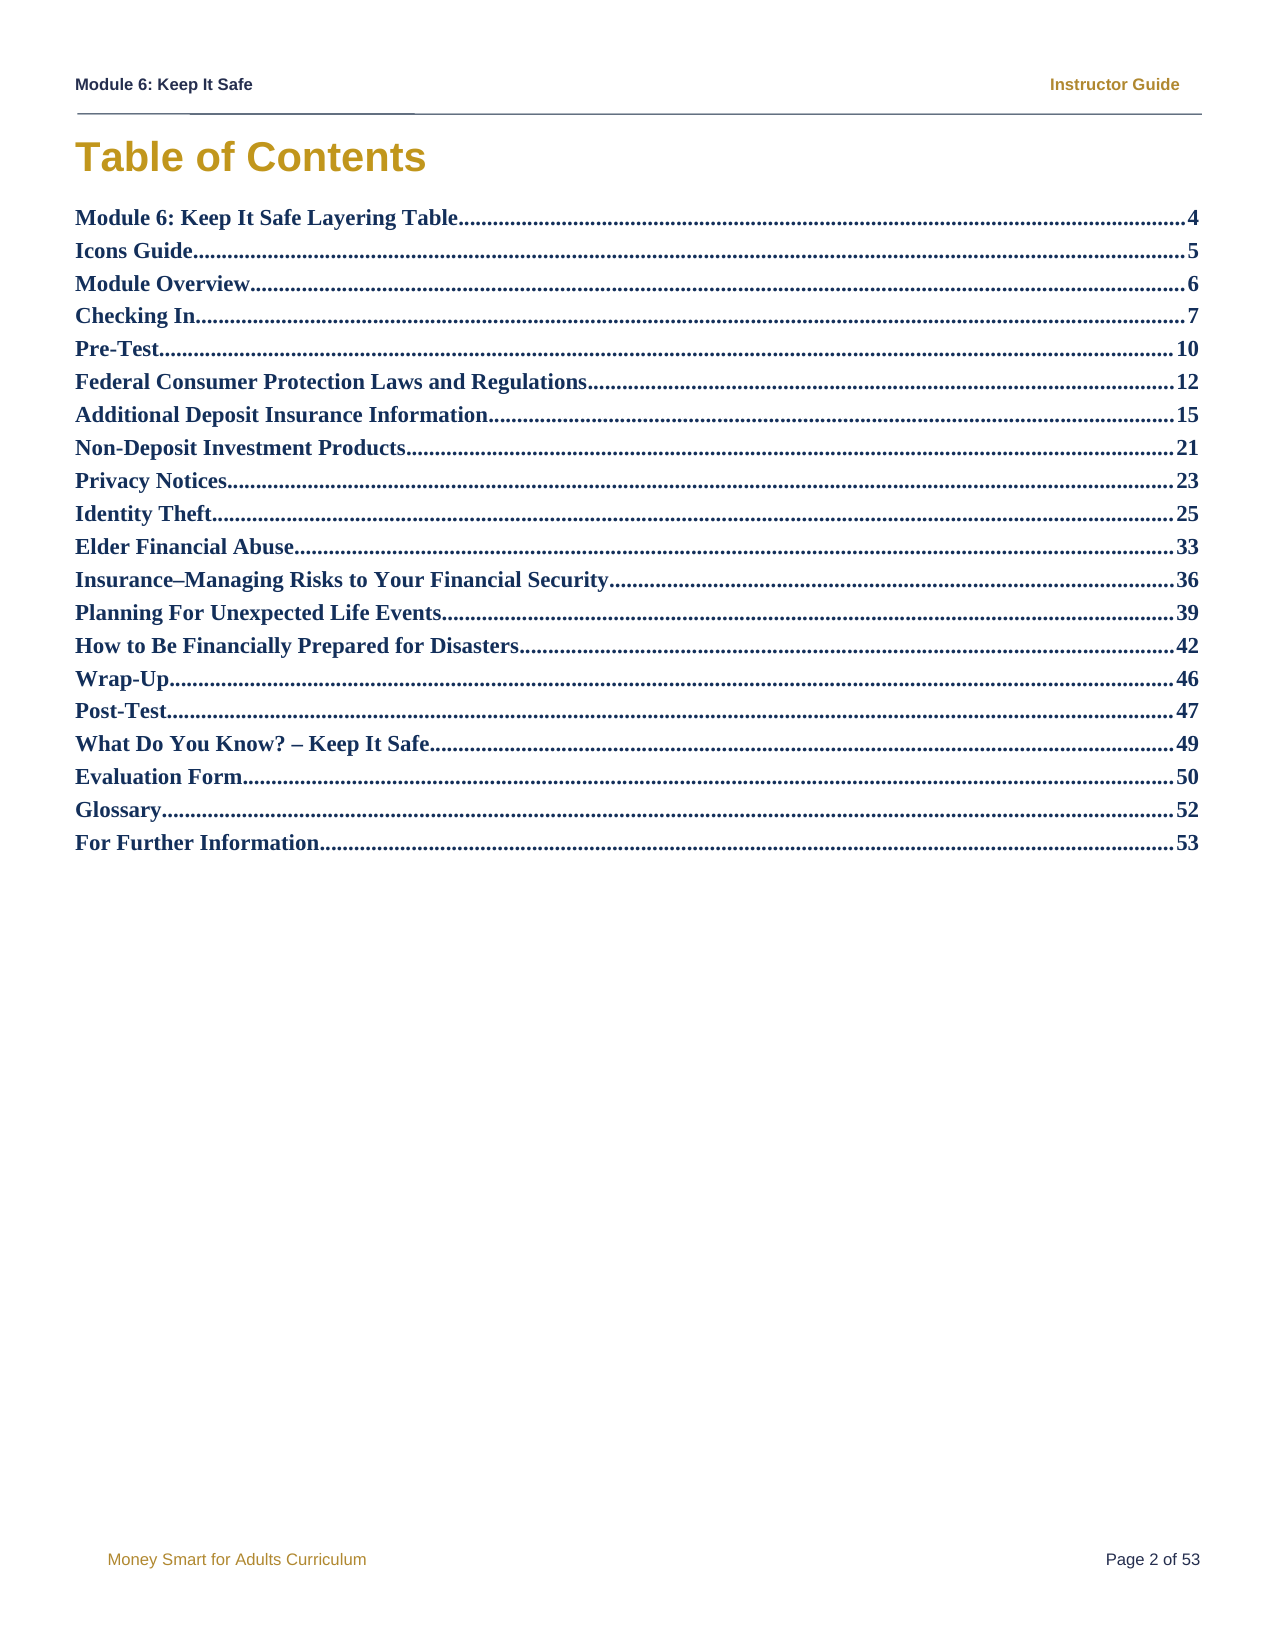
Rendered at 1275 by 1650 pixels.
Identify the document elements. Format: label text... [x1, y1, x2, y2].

text Pre-Test 10 [75, 335, 1200, 362]
text Icons Guide 5 [75, 237, 1200, 263]
text Elder Financial Abuse 33 [75, 533, 1200, 559]
text For Further Information 53 [75, 829, 1200, 856]
text What Do You Know? – Keep It Safe 49 [75, 730, 1200, 757]
text Checking In 7 [75, 302, 1200, 329]
text Privacy Notices 23 [75, 467, 1200, 493]
text Additional Deposit Insurance Information 15 [75, 401, 1200, 428]
text How to Be Financially Prepared for Disasters 42 [75, 632, 1200, 658]
text Table of Contents [75, 132, 1200, 180]
text Non-Deposit Investment Products 21 [75, 434, 1200, 461]
text Glossary 52 [75, 796, 1200, 823]
text Evaluation Form 50 [75, 763, 1200, 790]
text Module 6: Keep It Safe Layering Table 4 [75, 204, 1200, 230]
text Post-Test 47 [75, 697, 1200, 724]
text Wrap-Up 46 [75, 664, 1200, 691]
text Identity Theft 25 [75, 500, 1200, 526]
text Insurance–Managing Risks to Your Financial Security 36 [75, 566, 1200, 592]
text Federal Consumer Protection Laws and Regulations 12 [75, 368, 1200, 395]
text Module Overview 6 [75, 269, 1200, 296]
text Planning For Unexpected Life Events 39 [75, 599, 1200, 625]
